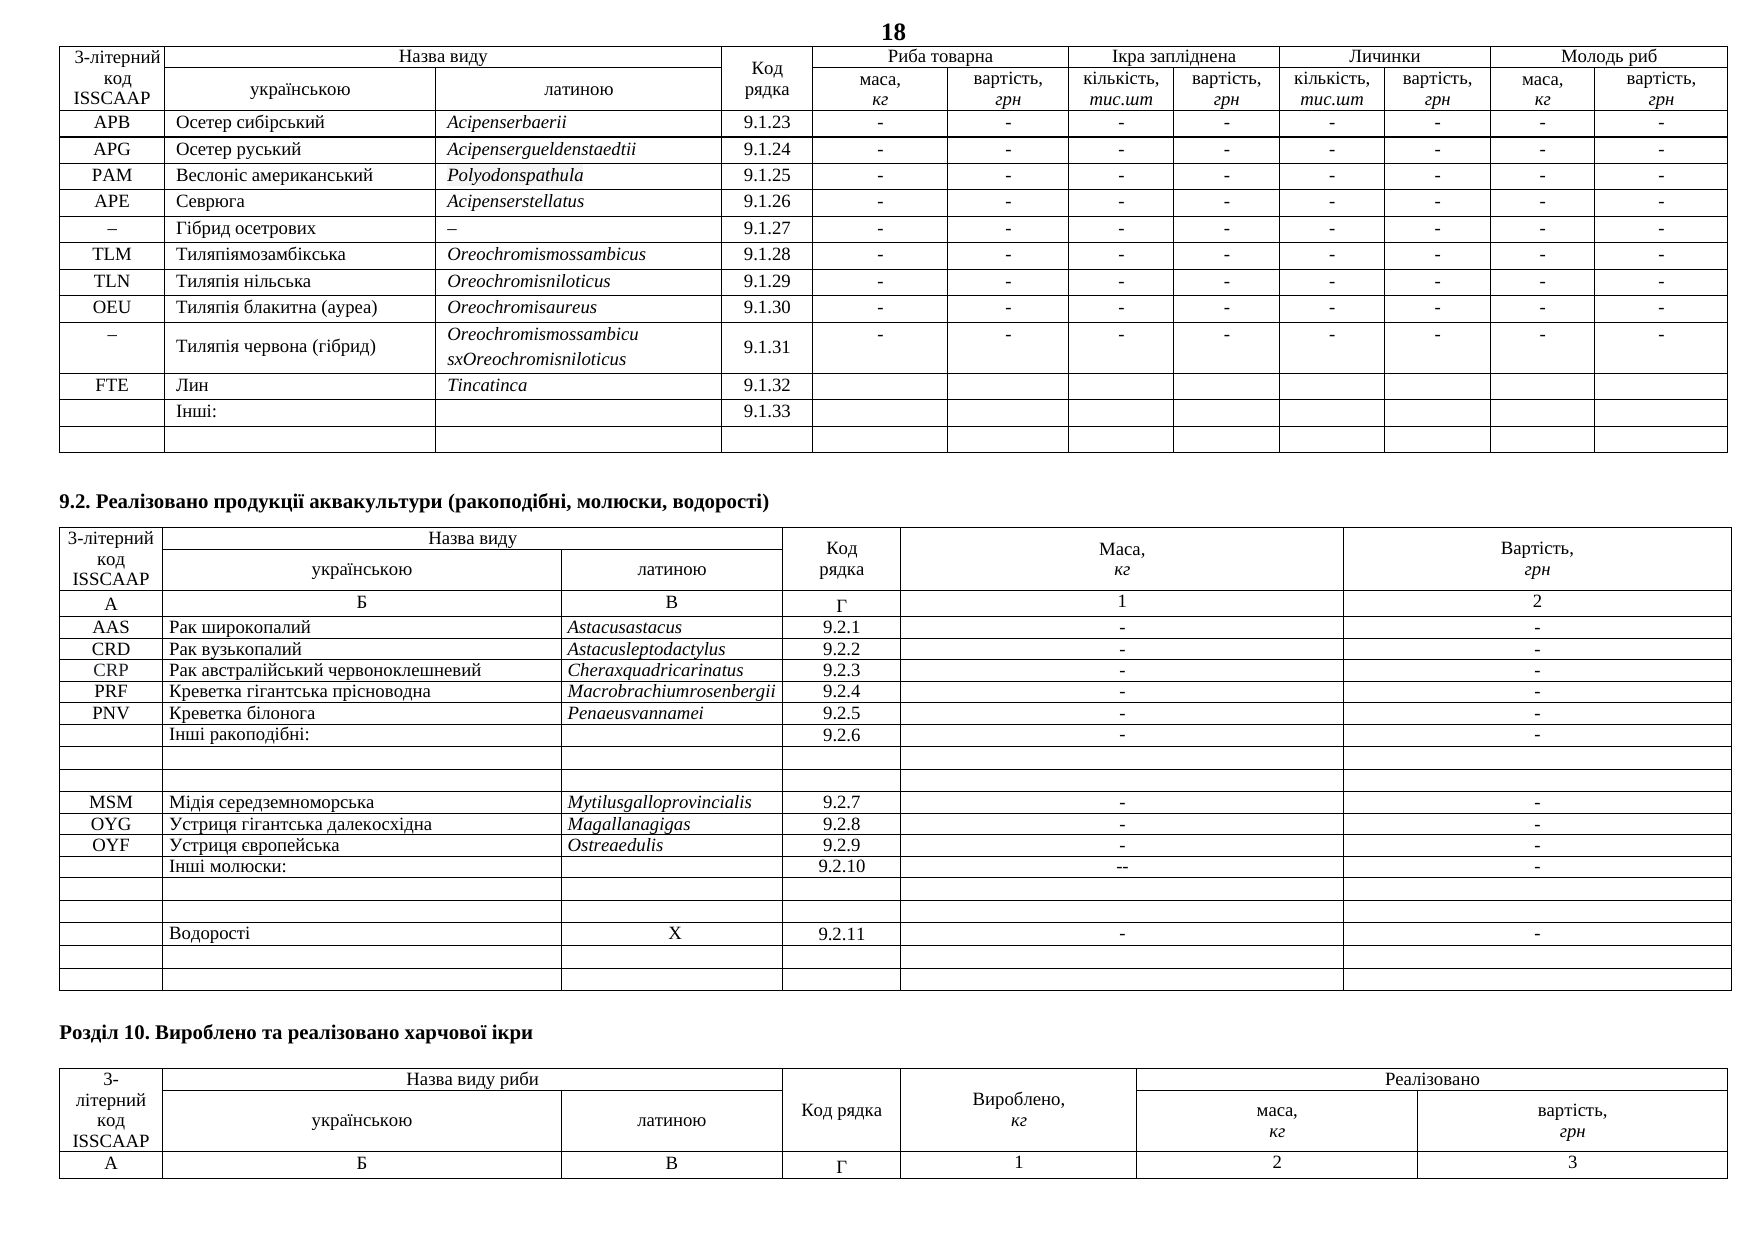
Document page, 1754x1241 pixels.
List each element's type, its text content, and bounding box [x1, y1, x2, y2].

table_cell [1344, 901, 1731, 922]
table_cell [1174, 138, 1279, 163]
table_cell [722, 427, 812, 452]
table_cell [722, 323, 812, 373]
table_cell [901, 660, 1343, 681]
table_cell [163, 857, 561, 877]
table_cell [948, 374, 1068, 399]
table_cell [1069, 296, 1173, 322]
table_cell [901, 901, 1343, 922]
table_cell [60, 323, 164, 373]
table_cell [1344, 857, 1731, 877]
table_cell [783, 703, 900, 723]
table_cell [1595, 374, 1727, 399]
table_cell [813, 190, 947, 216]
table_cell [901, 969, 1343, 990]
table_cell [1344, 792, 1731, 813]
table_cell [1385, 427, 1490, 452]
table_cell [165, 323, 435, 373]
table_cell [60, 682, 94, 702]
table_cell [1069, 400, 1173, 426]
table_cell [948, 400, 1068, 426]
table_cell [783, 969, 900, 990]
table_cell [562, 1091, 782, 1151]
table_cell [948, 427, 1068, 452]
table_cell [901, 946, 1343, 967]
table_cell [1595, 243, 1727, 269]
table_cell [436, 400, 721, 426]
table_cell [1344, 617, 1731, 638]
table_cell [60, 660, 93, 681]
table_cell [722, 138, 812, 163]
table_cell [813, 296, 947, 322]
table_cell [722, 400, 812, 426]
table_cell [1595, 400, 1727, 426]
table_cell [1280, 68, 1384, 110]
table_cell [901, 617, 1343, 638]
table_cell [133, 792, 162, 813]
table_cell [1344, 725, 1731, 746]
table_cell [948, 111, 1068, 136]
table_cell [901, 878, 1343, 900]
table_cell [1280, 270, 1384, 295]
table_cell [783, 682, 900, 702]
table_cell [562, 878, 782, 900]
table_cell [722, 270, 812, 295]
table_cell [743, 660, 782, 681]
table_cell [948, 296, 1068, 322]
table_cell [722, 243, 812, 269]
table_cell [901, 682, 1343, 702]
text 9.2. Реалізовано продукції аквакультури (ракоподібні, молюски, водорості) [59, 489, 1728, 513]
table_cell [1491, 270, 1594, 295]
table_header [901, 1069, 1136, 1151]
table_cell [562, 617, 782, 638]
text Розділ 10. Вироблено та реалізовано харчової ікри [59, 1020, 1728, 1044]
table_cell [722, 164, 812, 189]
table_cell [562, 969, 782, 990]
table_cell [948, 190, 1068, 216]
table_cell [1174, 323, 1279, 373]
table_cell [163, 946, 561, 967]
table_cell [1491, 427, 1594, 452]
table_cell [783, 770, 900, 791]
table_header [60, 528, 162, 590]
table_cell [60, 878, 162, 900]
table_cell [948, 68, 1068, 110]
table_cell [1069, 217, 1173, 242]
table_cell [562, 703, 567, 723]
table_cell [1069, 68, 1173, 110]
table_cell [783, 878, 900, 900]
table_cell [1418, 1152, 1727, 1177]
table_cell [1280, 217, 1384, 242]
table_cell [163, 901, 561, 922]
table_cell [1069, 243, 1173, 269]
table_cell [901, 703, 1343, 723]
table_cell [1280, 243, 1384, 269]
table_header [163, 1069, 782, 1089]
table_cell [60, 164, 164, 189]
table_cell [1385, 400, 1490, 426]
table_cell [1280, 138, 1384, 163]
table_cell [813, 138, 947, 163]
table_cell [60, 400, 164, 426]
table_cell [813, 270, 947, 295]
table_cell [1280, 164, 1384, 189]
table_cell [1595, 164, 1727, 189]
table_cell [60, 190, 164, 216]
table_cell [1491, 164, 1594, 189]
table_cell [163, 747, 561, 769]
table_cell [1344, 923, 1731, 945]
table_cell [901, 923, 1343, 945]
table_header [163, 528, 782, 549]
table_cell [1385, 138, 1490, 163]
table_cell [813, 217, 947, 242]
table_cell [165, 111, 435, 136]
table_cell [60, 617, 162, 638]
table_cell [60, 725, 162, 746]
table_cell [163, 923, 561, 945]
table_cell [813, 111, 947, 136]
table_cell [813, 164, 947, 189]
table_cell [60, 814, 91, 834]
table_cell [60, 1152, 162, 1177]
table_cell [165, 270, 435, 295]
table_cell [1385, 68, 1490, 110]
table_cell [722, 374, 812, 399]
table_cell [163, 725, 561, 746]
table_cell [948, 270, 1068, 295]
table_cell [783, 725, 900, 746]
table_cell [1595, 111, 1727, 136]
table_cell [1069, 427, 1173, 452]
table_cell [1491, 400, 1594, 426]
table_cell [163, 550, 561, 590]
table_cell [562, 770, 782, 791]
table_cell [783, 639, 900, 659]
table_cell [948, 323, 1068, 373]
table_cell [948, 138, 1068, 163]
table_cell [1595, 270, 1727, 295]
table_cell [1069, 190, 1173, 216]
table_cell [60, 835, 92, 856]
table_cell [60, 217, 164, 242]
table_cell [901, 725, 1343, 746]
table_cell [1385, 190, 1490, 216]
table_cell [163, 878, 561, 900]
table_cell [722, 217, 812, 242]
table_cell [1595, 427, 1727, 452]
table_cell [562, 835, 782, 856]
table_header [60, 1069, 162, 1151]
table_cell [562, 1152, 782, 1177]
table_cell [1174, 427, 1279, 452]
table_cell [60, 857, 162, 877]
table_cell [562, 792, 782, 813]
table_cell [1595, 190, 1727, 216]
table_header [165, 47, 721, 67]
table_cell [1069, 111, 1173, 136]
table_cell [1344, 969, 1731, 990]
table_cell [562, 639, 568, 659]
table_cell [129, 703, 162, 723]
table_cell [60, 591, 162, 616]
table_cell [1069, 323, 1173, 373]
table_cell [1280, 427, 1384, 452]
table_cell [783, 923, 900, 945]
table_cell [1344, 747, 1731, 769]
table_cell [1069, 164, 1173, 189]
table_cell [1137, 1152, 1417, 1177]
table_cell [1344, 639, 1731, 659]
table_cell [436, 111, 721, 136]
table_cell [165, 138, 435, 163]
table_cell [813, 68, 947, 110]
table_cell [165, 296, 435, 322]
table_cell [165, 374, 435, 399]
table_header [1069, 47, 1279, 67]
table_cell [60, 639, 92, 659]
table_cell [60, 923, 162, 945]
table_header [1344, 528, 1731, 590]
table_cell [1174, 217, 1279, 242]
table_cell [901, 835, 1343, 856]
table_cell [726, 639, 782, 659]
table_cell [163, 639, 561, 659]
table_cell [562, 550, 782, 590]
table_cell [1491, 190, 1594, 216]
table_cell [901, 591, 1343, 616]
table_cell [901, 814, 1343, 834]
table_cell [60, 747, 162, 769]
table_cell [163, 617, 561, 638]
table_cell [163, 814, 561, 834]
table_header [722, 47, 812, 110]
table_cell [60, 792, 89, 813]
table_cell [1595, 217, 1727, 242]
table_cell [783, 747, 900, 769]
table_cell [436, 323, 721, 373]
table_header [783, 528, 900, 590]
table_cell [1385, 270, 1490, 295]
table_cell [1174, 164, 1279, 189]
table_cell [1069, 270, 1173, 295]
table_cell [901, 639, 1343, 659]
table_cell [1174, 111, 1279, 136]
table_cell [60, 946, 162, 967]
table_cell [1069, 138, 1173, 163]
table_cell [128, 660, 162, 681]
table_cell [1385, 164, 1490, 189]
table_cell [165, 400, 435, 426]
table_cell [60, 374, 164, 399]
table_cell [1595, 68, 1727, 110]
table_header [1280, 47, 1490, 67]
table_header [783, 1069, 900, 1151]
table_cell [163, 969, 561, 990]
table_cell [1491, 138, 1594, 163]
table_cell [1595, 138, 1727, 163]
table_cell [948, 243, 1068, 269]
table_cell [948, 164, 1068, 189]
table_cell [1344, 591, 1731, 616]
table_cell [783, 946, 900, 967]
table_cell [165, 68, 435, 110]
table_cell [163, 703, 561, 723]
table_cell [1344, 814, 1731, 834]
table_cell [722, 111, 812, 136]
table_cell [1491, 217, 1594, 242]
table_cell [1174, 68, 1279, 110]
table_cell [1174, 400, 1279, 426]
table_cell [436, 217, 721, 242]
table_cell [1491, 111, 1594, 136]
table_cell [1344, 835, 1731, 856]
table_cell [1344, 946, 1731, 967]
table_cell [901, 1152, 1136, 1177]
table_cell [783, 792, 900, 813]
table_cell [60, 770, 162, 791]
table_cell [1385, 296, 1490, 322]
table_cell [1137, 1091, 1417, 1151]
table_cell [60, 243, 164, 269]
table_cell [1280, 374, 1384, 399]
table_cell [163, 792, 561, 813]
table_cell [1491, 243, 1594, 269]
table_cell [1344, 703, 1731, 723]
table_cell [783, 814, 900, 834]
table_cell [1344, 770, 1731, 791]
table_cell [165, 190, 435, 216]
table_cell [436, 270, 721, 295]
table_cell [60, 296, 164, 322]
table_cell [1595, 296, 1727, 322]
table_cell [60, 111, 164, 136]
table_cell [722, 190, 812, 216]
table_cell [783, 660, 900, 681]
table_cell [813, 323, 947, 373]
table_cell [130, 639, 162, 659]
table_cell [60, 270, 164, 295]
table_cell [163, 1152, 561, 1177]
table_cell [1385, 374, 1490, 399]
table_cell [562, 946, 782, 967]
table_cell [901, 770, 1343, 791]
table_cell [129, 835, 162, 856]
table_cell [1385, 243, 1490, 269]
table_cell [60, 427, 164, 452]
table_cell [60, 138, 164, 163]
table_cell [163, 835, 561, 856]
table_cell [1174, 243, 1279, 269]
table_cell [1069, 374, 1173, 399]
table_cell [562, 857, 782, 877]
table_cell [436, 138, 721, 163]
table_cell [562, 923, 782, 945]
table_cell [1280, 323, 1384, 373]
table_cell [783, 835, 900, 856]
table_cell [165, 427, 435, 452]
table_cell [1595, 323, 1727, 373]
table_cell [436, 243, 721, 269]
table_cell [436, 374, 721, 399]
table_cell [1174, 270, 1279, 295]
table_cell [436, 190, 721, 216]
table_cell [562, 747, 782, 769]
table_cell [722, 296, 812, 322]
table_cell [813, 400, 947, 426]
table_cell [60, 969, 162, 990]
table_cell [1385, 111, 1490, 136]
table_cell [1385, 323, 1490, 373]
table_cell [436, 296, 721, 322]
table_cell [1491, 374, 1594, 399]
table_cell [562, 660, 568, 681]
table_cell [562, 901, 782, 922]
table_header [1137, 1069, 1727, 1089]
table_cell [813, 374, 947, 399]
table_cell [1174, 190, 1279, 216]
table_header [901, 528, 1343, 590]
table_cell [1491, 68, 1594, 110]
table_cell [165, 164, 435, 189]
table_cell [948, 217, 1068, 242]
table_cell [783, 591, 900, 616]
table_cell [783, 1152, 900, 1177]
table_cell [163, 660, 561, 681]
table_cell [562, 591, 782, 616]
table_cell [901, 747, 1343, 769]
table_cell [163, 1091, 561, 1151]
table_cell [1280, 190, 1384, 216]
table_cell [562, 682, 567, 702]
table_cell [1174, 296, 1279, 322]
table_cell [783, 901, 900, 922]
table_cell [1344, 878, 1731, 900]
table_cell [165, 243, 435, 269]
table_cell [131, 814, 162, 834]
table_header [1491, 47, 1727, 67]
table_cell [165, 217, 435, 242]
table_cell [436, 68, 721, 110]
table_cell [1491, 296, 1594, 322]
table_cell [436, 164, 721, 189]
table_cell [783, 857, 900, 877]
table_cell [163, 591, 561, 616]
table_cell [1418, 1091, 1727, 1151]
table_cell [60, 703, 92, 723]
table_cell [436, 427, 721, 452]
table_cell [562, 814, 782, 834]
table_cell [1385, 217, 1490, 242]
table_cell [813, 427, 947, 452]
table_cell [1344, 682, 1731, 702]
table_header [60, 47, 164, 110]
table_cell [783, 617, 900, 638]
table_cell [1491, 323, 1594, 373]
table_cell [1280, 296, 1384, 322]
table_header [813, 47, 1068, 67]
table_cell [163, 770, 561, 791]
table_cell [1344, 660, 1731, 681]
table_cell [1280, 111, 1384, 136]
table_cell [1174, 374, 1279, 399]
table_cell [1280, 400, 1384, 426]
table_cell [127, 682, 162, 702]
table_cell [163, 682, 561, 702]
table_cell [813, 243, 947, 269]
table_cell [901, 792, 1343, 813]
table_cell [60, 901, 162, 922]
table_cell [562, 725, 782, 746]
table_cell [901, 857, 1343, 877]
